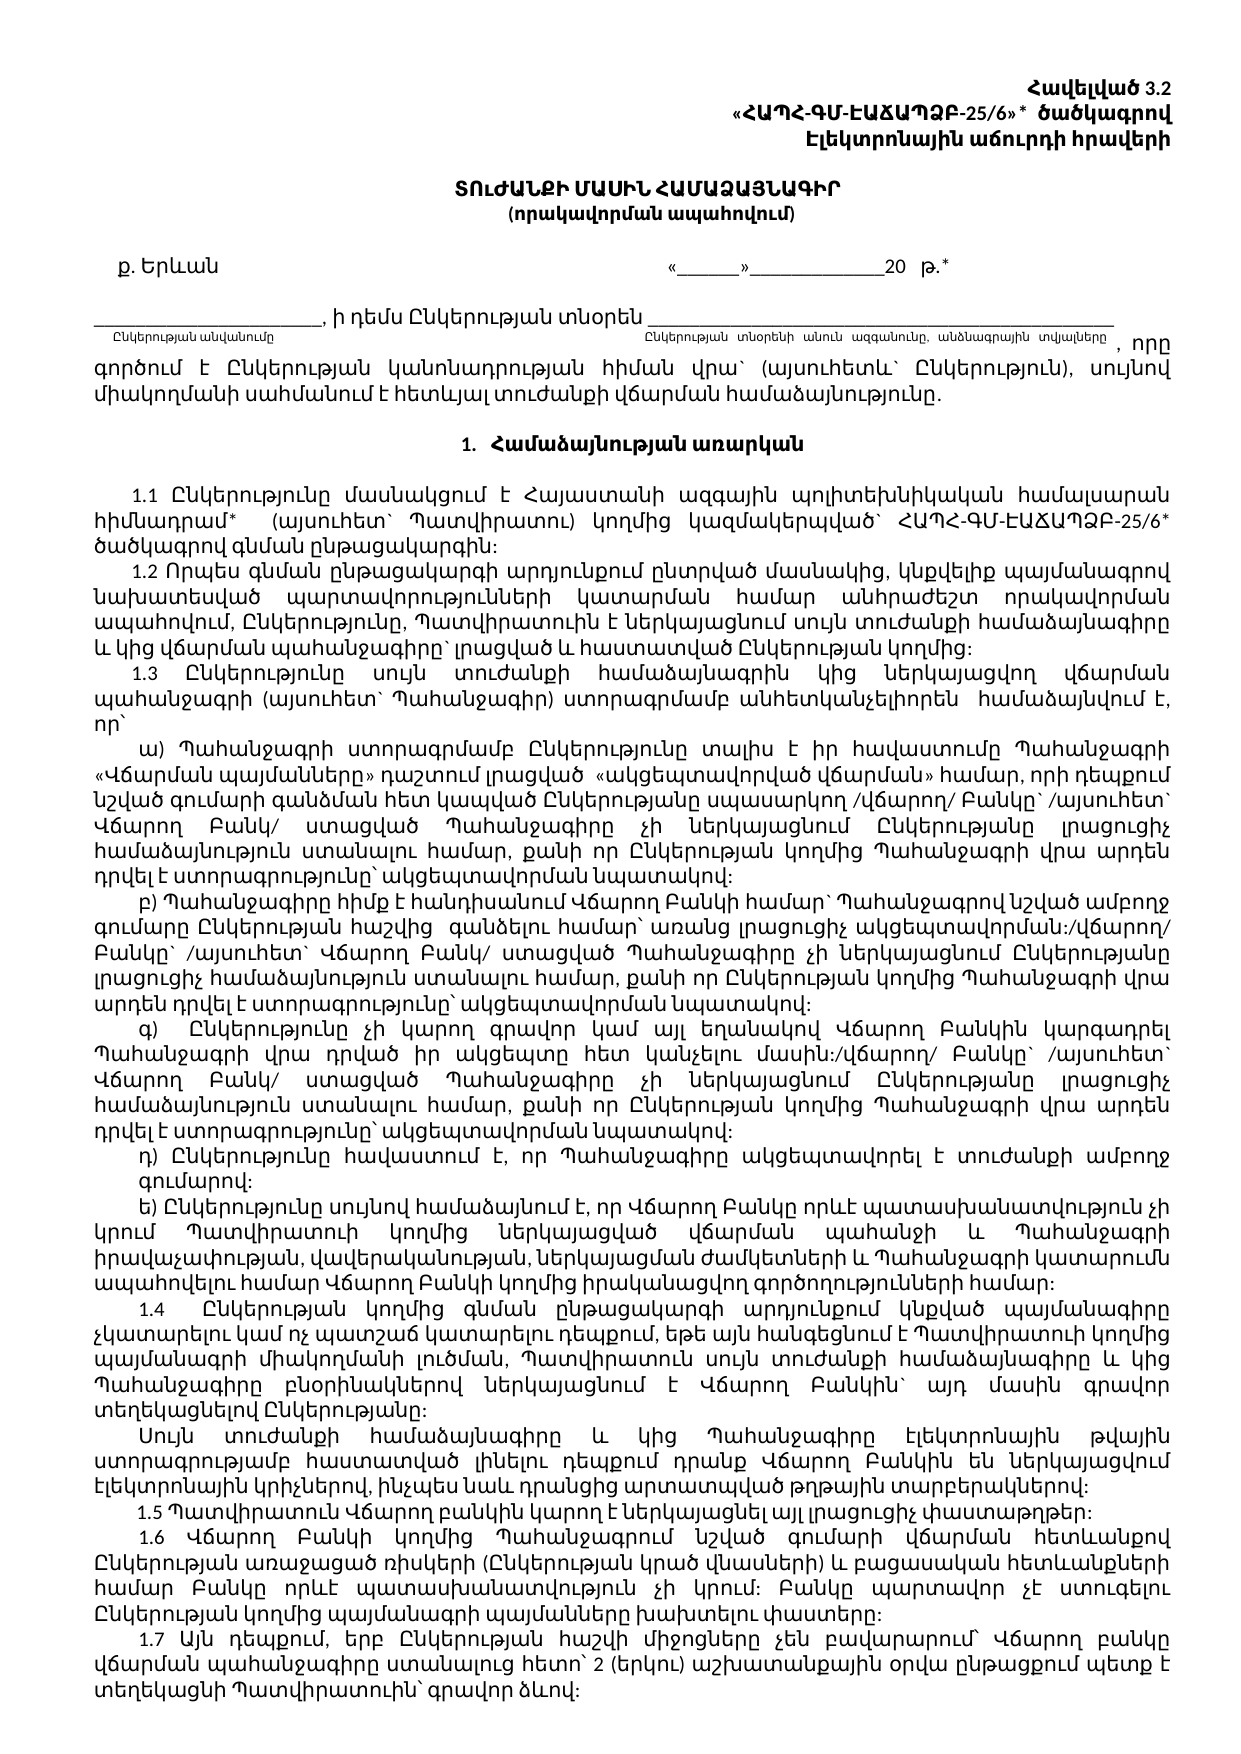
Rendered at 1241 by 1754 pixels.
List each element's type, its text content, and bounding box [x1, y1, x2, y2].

text 1.3 Ընկերությունը սույն տուժանքի համաձայնագրին կից ներկայացվող վճարման պահանջագրի (այսուհետ` Պահանջագիր) ստորագրմամբ անհետկանչելիորեն համաձայնվում է, որ՝ [94, 660, 1171, 737]
text ա) Պահանջագրի ստորագրմամբ Ընկերությունը տալիս է իր հավաստումը Պահանջագրի «Վճարման պայմանները» դաշտում լրացված «ակցեպտավորված վճարման» համար, որի դեպքում նշված գումարի գանձման հետ կապված Ընկերությանը սպասարկող /վճարող/ Բանկը` /այսուհետ` Վճարող Բանկ/ ստացված Պահանջագիրը չի ներկայացնում Ընկերությանը լրացուցիչ համաձայնություն ստանալու համար, քանի որ Ընկերության կողմից Պահանջագրի վրա արդեն դրվել է ստորագրությունը՝ ակցեպտավորման նպատակով: [94, 737, 1171, 889]
text Սույն տուժանքի համաձայնագիրը և կից Պահանջագիրը էլեկտրոնային թվային ստորագրությամբ հաստատված լինելու դեպքում դրանք Վճարող Բանկին են ներկայացվում էլեկտրոնային կրիչներով, ինչպես նաև դրանցից արտատպված թղթային տարբերակներով: [94, 1423, 1171, 1499]
text բ) Պահանջագիրը հիմք է հանդիսանում Վճարող Բանկի համար` Պահանջագրով նշված ամբողջ գումարը Ընկերության հաշվից գանձելու համար՝ առանց լրացուցիչ ակցեպտավորման:/վճարող/ Բանկը` /այսուհետ` Վճարող Բանկ/ ստացված Պահանջագիրը չի ներկայացնում Ընկերությանը լրացուցիչ համաձայնություն ստանալու համար, քանի որ Ընկերության կողմից Պահանջագրի վրա արդեն դրվել է ստորագրությունը՝ ակցեպտավորման նպատակով: [94, 889, 1171, 1016]
text ք. Երևան «______»_____________20 թ.* [94, 254, 1171, 279]
text «ՀԱՊՀ-ԳՄ-ԷԱՃԱՊՁԲ-25/6»* ծածկագրով [94, 100, 1171, 126]
text 1.4 Ընկերության կողմից գնման ընթացակարգի արդյունքում կնքված պայմանագիրը չկատարելու կամ ոչ պատշաճ կատարելու դեպքում, եթե այն հանգեցնում է Պատվիրատուի կողմից պայմանագրի միակողմանի լուծման, Պատվիրատուն սույն տուժանքի համաձայնագիրը և կից Պահանջագիրը բնօրինակներով ներկայացնում է Վճարող Բանկին` այդ մասին գրավոր տեղեկացնելով Ընկերությանը: [94, 1296, 1171, 1423]
text դ) Ընկերությունը հավաստում է, որ Պահանջագիրը ակցեպտավորել է տուժանքի ամբողջ գումարով: [138, 1143, 1171, 1194]
text 1.6 Վճարող Բանկի կողմից Պահանջագրում նշված գումարի վճարման հետևանքով Ընկերության առաջացած ռիսկերի (Ընկերության կրած վնասների) և բացասական հետևանքների համար Բանկը որևէ պատասխանատվություն չի կրում: Բանկը պարտավոր չէ ստուգելու Ընկերության կողմից պայմանագրի պայմանները խախտելու փաստերը: [94, 1524, 1171, 1626]
text Հավելված 3.2 [94, 75, 1171, 100]
text Ընկերության անվանումը Ընկերության տնօրենի անուն ազգանունը, անձնագրային տվյալները , որը գործում է Ընկերության կանոնադրության հիման վրա` (այսուհետև` Ընկերություն), սույնով միակողմանի սահմանում է հետևյալ տուժանքի վճարման համաձայնությունը. [94, 330, 1171, 406]
text ______________________, ի դեմս Ընկերության տնօրեն _____________________________________________ [94, 304, 1171, 330]
text 1. Համաձայնության առարկան [94, 432, 1171, 457]
text ե) Ընկերությունը սույնով համաձայնում է, որ Վճարող Բանկը որևէ պատասխանատվություն չի կրում Պատվիրատուի կողմից ներկայացված վճարման պահանջի և Պահանջագրի իրավաչափության, վավերականության, ներկայացման ժամկետների և Պահանջագրի կատարումն ապահովելու համար Վճարող Բանկի կողմից իրականացվող գործողությունների համար: [94, 1194, 1171, 1296]
text գ) Ընկերությունը չի կարող գրավոր կամ այլ եղանակով Վճարող Բանկին կարգադրել Պահանջագրի վրա դրված իր ակցեպտը հետ կանչելու մասին:/վճարող/ Բանկը` /այսուհետ` Վճարող Բանկ/ ստացված Պահանջագիրը չի ներկայացնում Ընկերությանը լրացուցիչ համաձայնություն ստանալու համար, քանի որ Ընկերության կողմից Պահանջագրի վրա արդեն դրվել է ստորագրությունը՝ ակցեպտավորման նպատակով: [94, 1016, 1171, 1143]
text 1.7 Այն դեպքում, երբ Ընկերության հաշվի միջոցները չեն բավարարում՝ Վճարող բանկը վճարման պահանջագիրը ստանալուց հետո՝ 2 (երկու) աշխատանքային օրվա ընթացքում պետք է տեղեկացնի Պատվիրատուին՝ գրավոր ձևով: [94, 1626, 1171, 1702]
text 1.1 Ընկերությունը մասնակցում է Հայաստանի ազգային պոլիտեխնիկական համալսարան հիմնադրամ* (այսուհետ` Պատվիրատու) կողմից կազմակերպված` ՀԱՊՀ-ԳՄ-ԷԱՃԱՊՁԲ-25/6* ծածկագրով գնման ընթացակարգին: [94, 482, 1171, 559]
text 1.5 Պատվիրատուն Վճարող բանկին կարող է ներկայացնել այլ լրացուցիչ փաստաթղթեր: [94, 1499, 1171, 1524]
text ՏՈւԺԱՆՔԻ ՄԱՍԻՆ ՀԱՄԱՁԱՅՆԱԳԻՐ [94, 177, 1171, 202]
text Էլեկտրոնային աճուրդի հրավերի [94, 126, 1171, 151]
text 1.2 Որպես գնման ընթացակարգի արդյունքում ընտրված մասնակից, կնքվելիք պայմանագրով նախատեսված պարտավորությունների կատարման համար անհրաժեշտ որակավորման ապահովում, Ընկերությունը, Պատվիրատուին է ներկայացնում սույն տուժանքի համաձայնագիրը և կից վճարման պահանջագիրը` լրացված և հաստատված Ընկերության կողմից: [94, 559, 1171, 660]
text (որակավորման ապահովում) [94, 202, 1171, 225]
